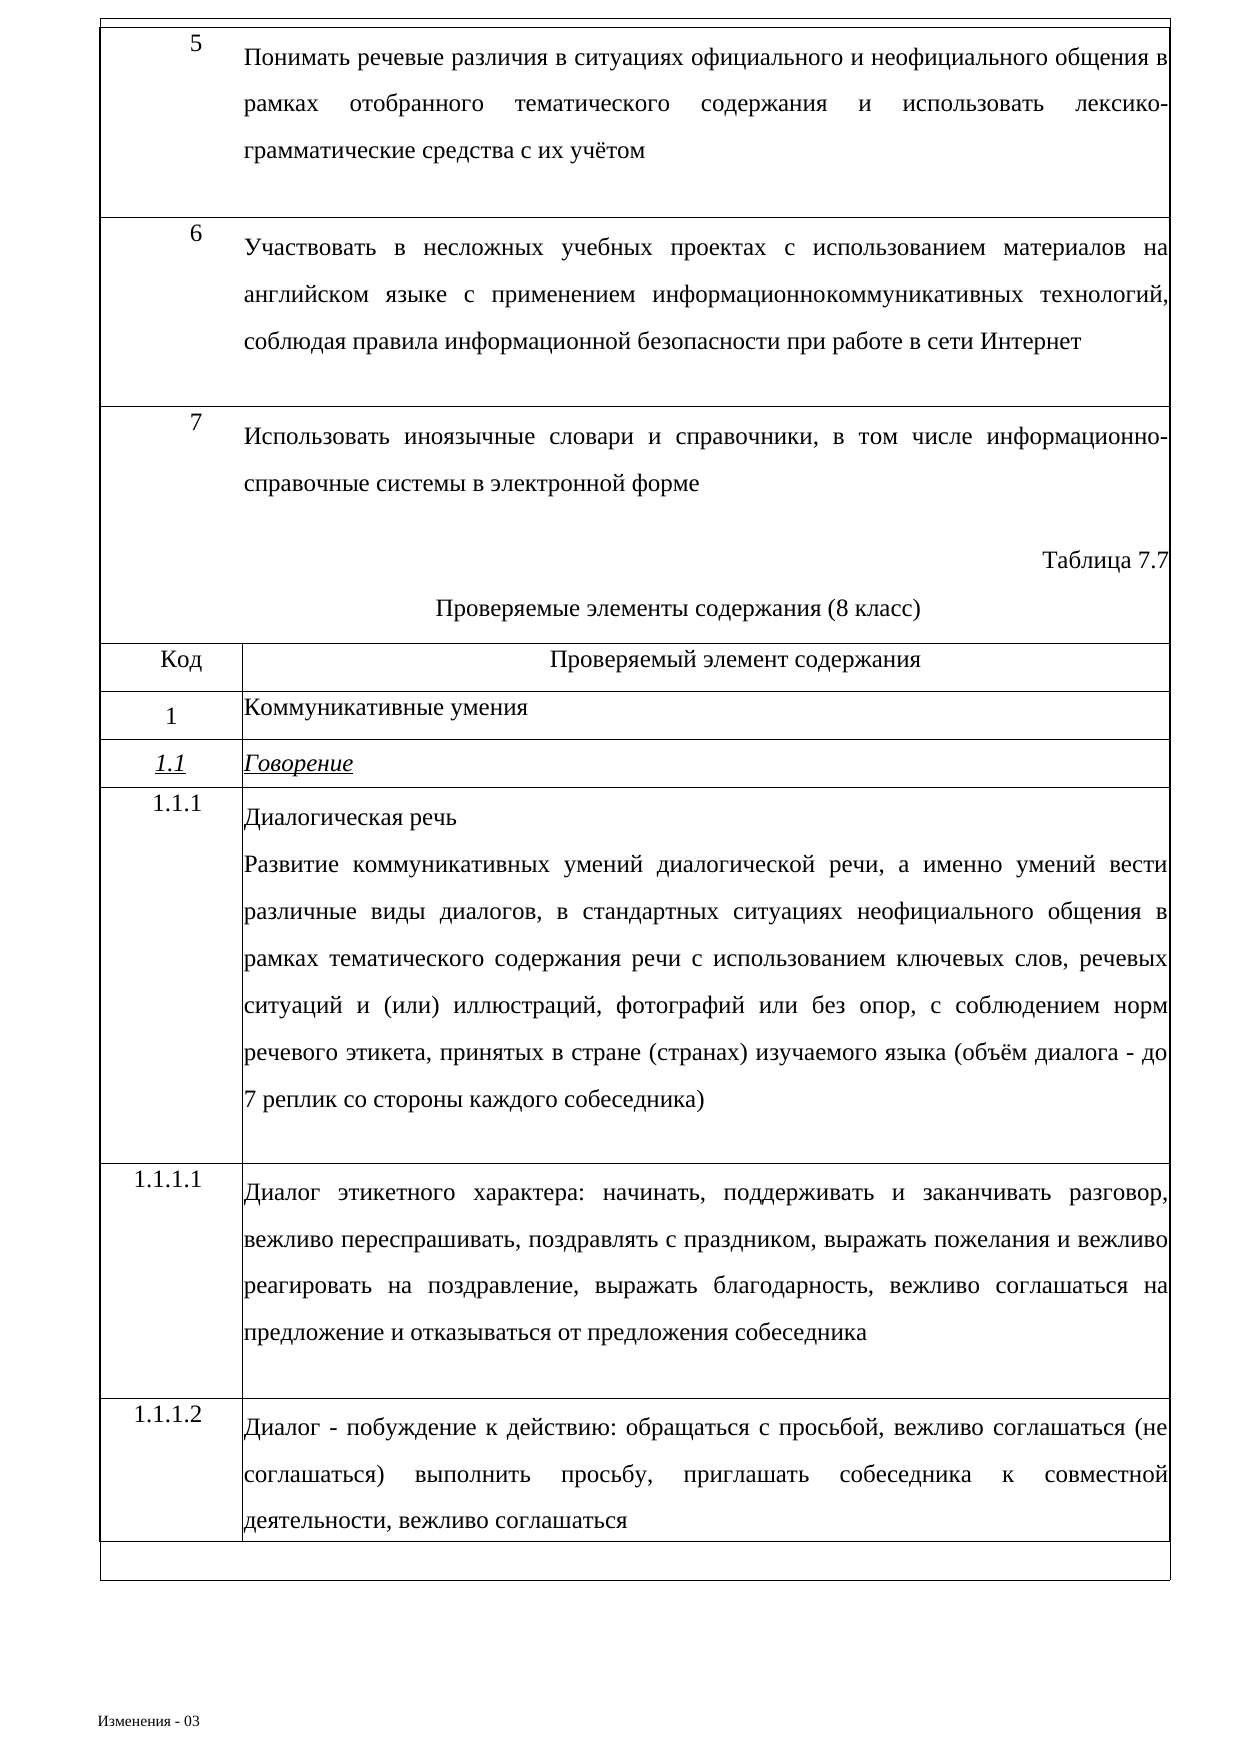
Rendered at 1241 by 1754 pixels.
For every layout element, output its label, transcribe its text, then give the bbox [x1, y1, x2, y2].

table_cell Диалог - побуждение к действию: обращаться с просьбой, вежливо соглашаться (не соглашаться) выполнить просьбу, приглашать собеседника к совместной деятельности, вежливо соглашаться [243, 1399, 1169, 1541]
table_header Понимать речевые различия в ситуациях официального и неофициального общения в рамках отобранного тематического содержания и использовать лексико-грамматические средства с их учётом [243, 28, 1169, 217]
table_cell Коммуникативные умения [243, 692, 1169, 738]
table_cell 1.1.1.1 [101, 1164, 242, 1398]
table_cell Код [101, 644, 242, 691]
table_cell Проверяемый элемент содержания [243, 644, 1169, 691]
table_cell Диалог этикетного характера: начинать, поддерживать и заканчивать разговор, вежливо переспрашивать, поздравлять с праздником, выражать пожелания и вежливо реагировать на поздравление, выражать благодарность, вежливо соглашаться на предложение и отказываться от предложения собеседника [243, 1164, 1169, 1398]
table_cell Участвовать в несложных учебных проектах с использованием материалов на английском языке с применением информационнокоммуникативных технологий, соблюдая правила информационной безопасности при работе в сети Интернет [243, 218, 1169, 406]
table_cell 7 [101, 407, 242, 643]
table_cell 1.1.1 [101, 788, 242, 1163]
table_cell 6 [101, 218, 242, 406]
table_header 5 [101, 28, 242, 217]
table_cell Говорение [243, 740, 1169, 787]
table_cell 1.1 [101, 740, 242, 787]
table_cell 1.1.1.2 [101, 1399, 242, 1541]
table_cell 1 [101, 692, 242, 738]
table_cell Использовать иноязычные словари и справочники, в том числе информационно-справочные системы в электронной форме Таблица 7.7 Проверяемые элементы содержания (8 класс) [243, 407, 1169, 643]
table_cell Диалогическая речь Развитие коммуникативных умений диалогической речи, а именно умений вести различные виды диалогов, в стандартных ситуациях неофициального общения в рамках тематического содержания речи с использованием ключевых слов, речевых ситуаций и (или) иллюстраций, фотографий или без опор, с соблюдением норм речевого этикета, принятых в стране (странах) изучаемого языка (объём диалога - до 7 реплик со стороны каждого собеседника) [243, 788, 1169, 1163]
